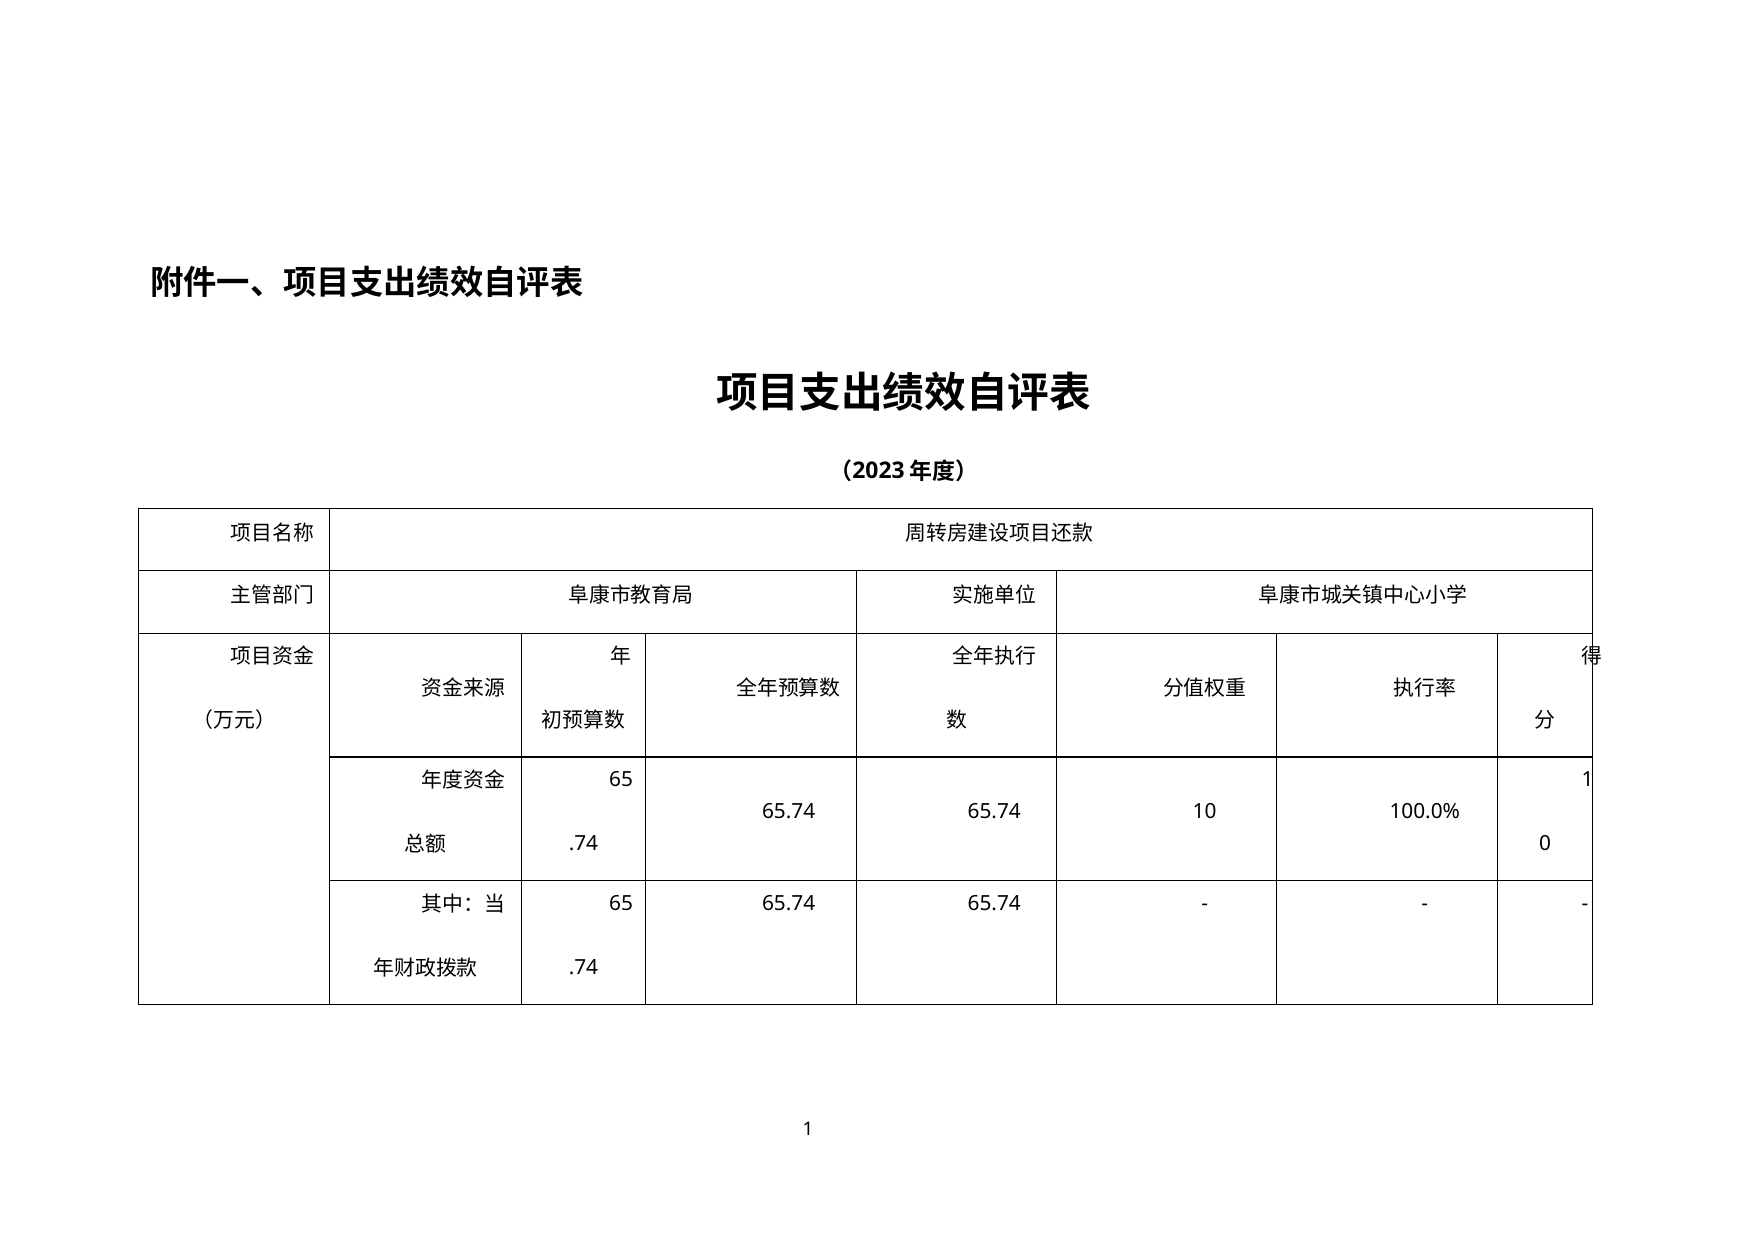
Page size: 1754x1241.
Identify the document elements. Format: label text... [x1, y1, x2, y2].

table_cell 年度资金总额 [330, 758, 521, 880]
table_cell 周转房建设项目还款 [330, 509, 1592, 570]
table_cell 10 [1057, 758, 1276, 880]
table_cell - [1057, 881, 1276, 1004]
table_cell 得分 [1498, 634, 1592, 756]
table_cell - [1498, 881, 1592, 1004]
table_cell 100.0% [1277, 758, 1497, 880]
table_cell 65.74 [522, 758, 645, 880]
table_cell 65.74 [646, 758, 856, 880]
table_cell 年初预算数 [522, 634, 645, 756]
table_cell 项目资金 （万元） [139, 634, 329, 1004]
table_cell 65.74 [857, 881, 1056, 1004]
table_cell 项目名称 [139, 509, 329, 570]
table_cell 阜康市城关镇中心小学 [1057, 571, 1592, 632]
table_cell 分值权重 [1057, 634, 1276, 756]
table_cell 其中：当年财政拨款 [330, 881, 521, 1004]
table_cell 10 [1498, 758, 1592, 880]
subtitle 附件一、项目支出绩效自评表 [150, 238, 1604, 323]
table_cell 全年执行数 [857, 634, 1056, 756]
table_cell 实施单位 [857, 571, 1056, 632]
table_cell 65.74 [522, 881, 645, 1004]
table_cell （2023年度） [139, 448, 1593, 507]
table_cell 资金来源 [330, 634, 521, 756]
table_cell 65.74 [646, 881, 856, 1004]
table_cell 执行率 [1277, 634, 1497, 756]
table_header 项目支出绩效自评表 [139, 347, 1593, 448]
table_cell 全年预算数 [646, 634, 856, 756]
table_cell 主管部门 [139, 571, 329, 632]
table_cell 阜康市教育局 [330, 571, 856, 632]
table_cell 65.74 [857, 758, 1056, 880]
table_cell - [1277, 881, 1497, 1004]
